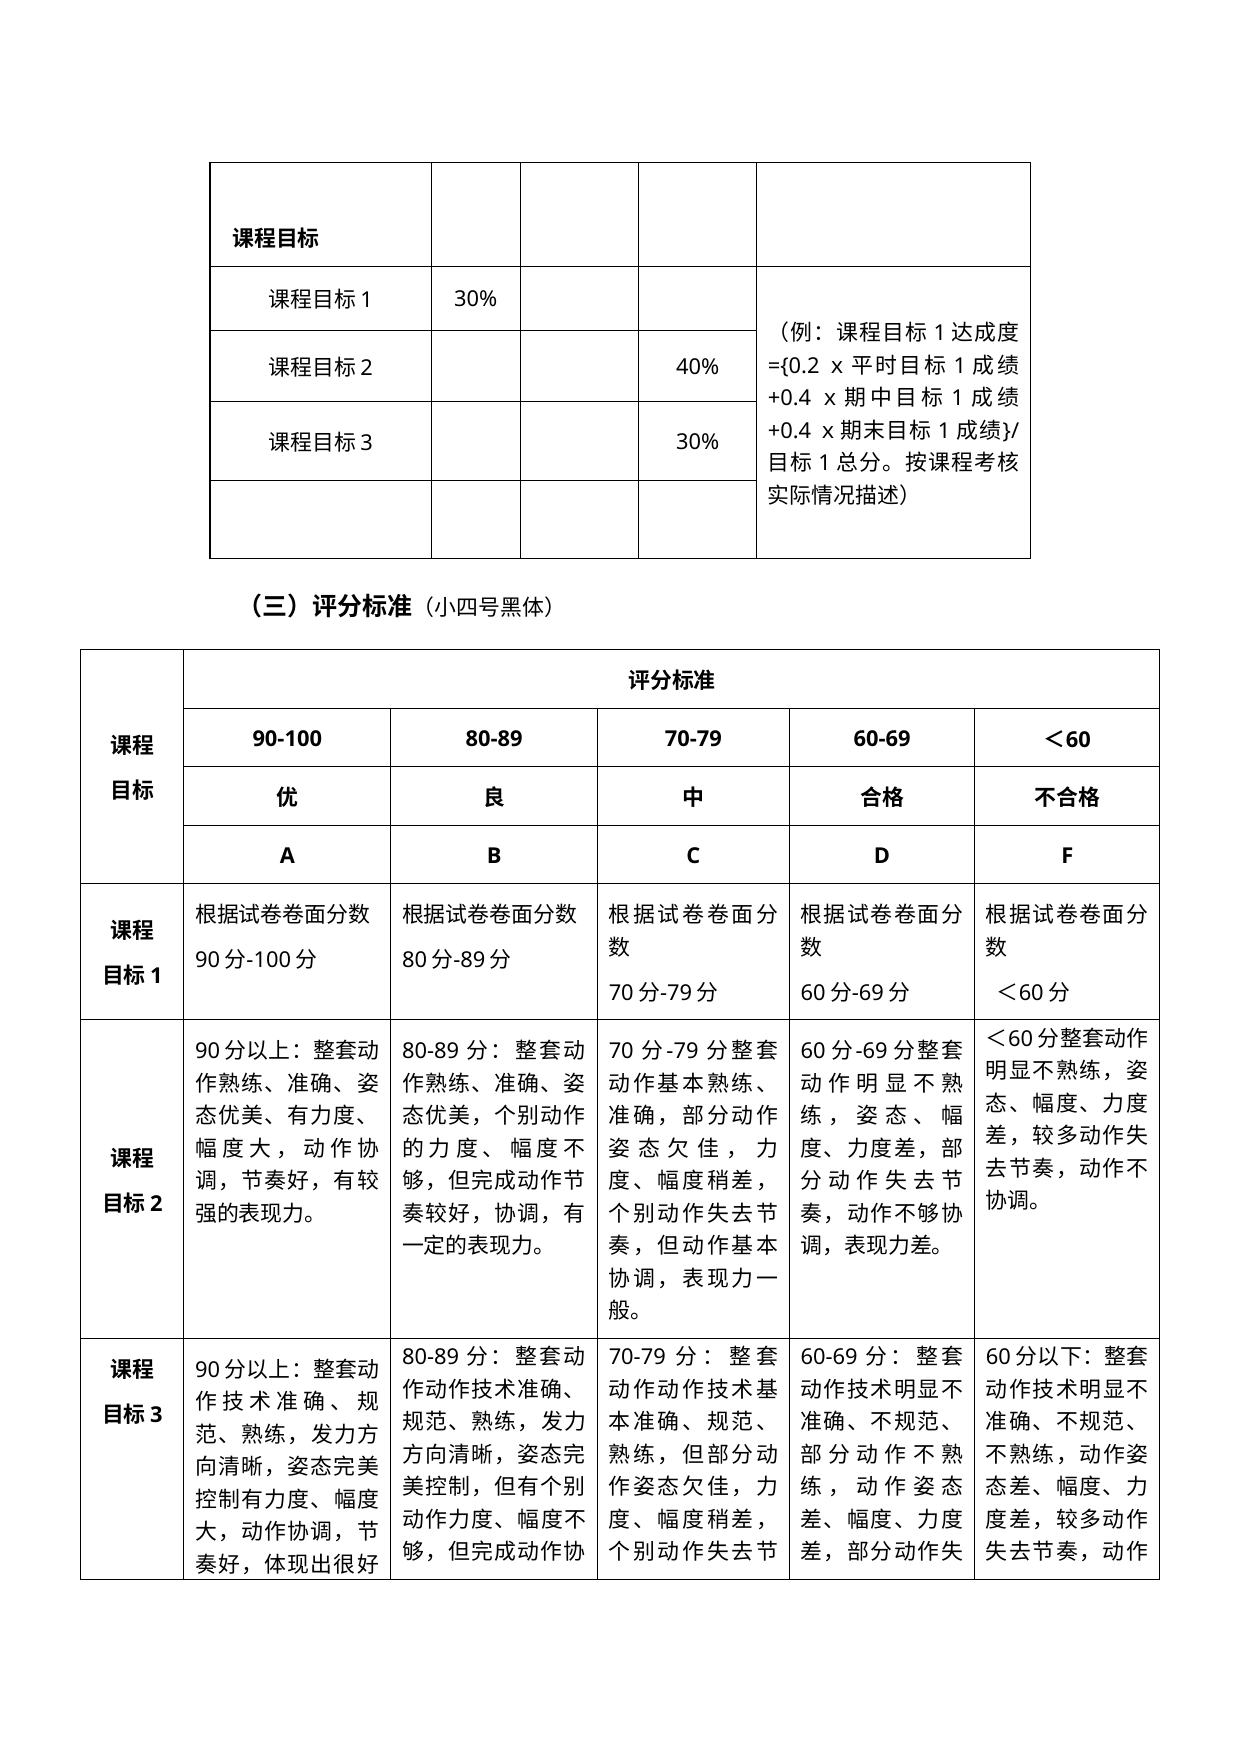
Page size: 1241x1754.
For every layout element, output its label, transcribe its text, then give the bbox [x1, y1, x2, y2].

table_cell 80-89分：整套动作熟练、准确、姿态优美，个别动作的力度、幅度不够，但完成动作节奏较好，协调，有一定的表现力。 [391, 1020, 597, 1338]
table_cell 90-100 [184, 709, 390, 766]
table_cell [432, 331, 520, 401]
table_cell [391, 1339, 597, 1579]
table_cell 不合格 [975, 767, 1159, 825]
table_cell [639, 267, 756, 330]
table_cell （例：课程目标1达成度={0.2ｘ平时目标1成绩+0.4ｘ期中目标1成绩+0.4ｘ期末目标1成绩}/目标1总分。按课程考核实际情况描述） [757, 267, 1030, 558]
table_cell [790, 1339, 974, 1579]
table_header 总评达成度 [757, 163, 1030, 266]
table_cell 根据试卷卷面分数 80分-89分 [391, 884, 597, 1019]
table_cell 40% [639, 331, 756, 401]
table_cell [521, 331, 638, 401]
table_cell [432, 402, 520, 479]
table_cell 70-79 [598, 709, 789, 766]
table_cell 90分以上：整套动作熟练、准确、姿态优美、有力度、幅度大，动作协调，节奏好，有较强的表现力。 [184, 1020, 390, 1338]
table_cell 中 [598, 767, 789, 825]
table_cell ＜60 [975, 709, 1159, 766]
table_cell 60分-69分整套动作明显不熟练，姿态、幅度、力度差，部分动作失去节奏，动作不够协调，表现力差。 [790, 1020, 974, 1338]
table_cell 良 [391, 767, 597, 825]
table_cell 70分-79分整套动作基本熟练、准确，部分动作姿态欠佳，力度、幅度稍差，个别动作失去节奏，但动作基本协调，表现力一般。 [598, 1020, 789, 1338]
table_cell 根据试卷卷面分数 ＜60分 [975, 884, 1159, 1019]
table_cell 课程 目标1 [81, 884, 183, 1019]
table_cell 优 [184, 767, 390, 825]
table_cell [639, 481, 756, 558]
table_cell [521, 481, 638, 558]
table_cell 60-69 [790, 709, 974, 766]
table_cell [975, 1339, 1159, 1579]
table_header 考核占比 课程目标 [211, 163, 431, 266]
table_cell [432, 481, 520, 558]
table_cell [521, 402, 638, 479]
table_cell F [975, 826, 1159, 883]
table_cell B [391, 826, 597, 883]
table_cell [211, 481, 431, 558]
table_header 期末 [639, 163, 756, 266]
table_cell 根据试卷卷面分数 90分-100分 [184, 884, 390, 1019]
table_header 评分标准 [184, 650, 1159, 708]
table_cell ＜60分整套动作明显不熟练，姿态、幅度、力度差，较多动作失去节奏，动作不协调。 [975, 1020, 1159, 1338]
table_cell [184, 1339, 390, 1579]
text （三）评分标准（小四号黑体） [187, 572, 1053, 637]
table_cell 课程目标1 [211, 267, 431, 330]
table_cell 30% [432, 267, 520, 330]
table_cell 课程目标3 [211, 402, 431, 479]
table_cell 80-89 [391, 709, 597, 766]
table_cell 30% [639, 402, 756, 479]
table_cell D [790, 826, 974, 883]
table_header 期中 [521, 163, 638, 266]
table_cell 根据试卷卷面分数 70分-79分 [598, 884, 789, 1019]
table_cell 课程 目标3 [81, 1339, 183, 1579]
table_cell C [598, 826, 789, 883]
table_header 课程 目标 [81, 650, 183, 883]
table_header 平时 [432, 163, 520, 266]
table_cell [521, 267, 638, 330]
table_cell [598, 1339, 789, 1579]
table_cell 课程 目标2 [81, 1020, 183, 1338]
table_cell A [184, 826, 390, 883]
table_cell 课程目标2 [211, 331, 431, 401]
table_cell 合格 [790, 767, 974, 825]
table_cell 根据试卷卷面分数 60分-69分 [790, 884, 974, 1019]
